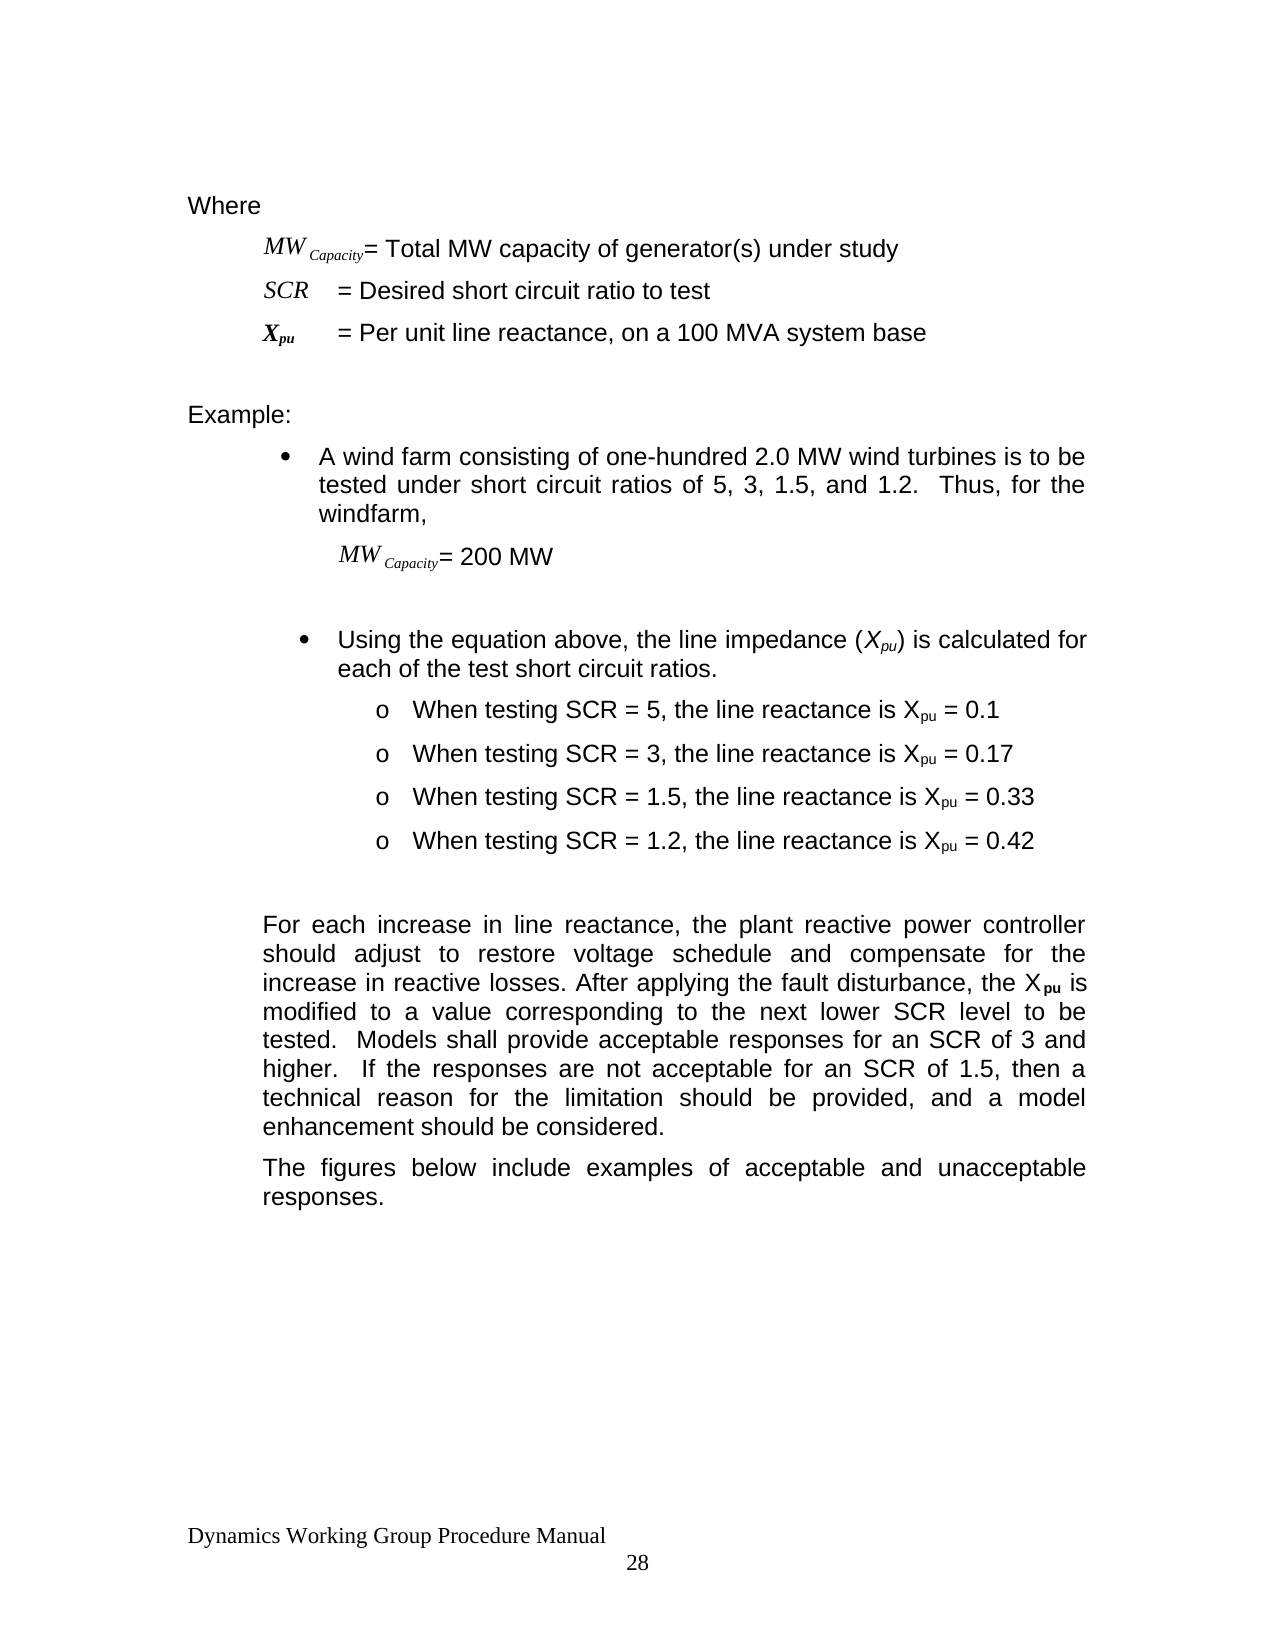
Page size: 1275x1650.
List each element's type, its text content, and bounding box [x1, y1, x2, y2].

list When testing SCR = 1.5, the line reactance is Xpu = 0.33 [375, 782, 1087, 813]
text For each increase in line reactance, the plant reactive power controller should adjust to restore voltage schedule and compensate for the increase in reactive losses. After applying the fault disturbance, the Xpu is modified to a value corresponding to the next lower SCR level to be tested. Models shall provide acceptable responses for an SCR of 3 and higher. If the responses are not acceptable for an SCR of 1.5, then a technical reason for the limitation should be provided, and a model enhancement should be considered. [262, 911, 1087, 1141]
text Xpu = Per unit line reactance, on a 100 MVA system base [262, 318, 1087, 346]
list A wind farm consisting of one-hundred 2.0 MW wind turbines is to be tested under short circuit ratios of 5, 3, 1.5, and 1.2. Thus, for the windfarm, [281, 441, 1087, 528]
text The figures below include examples of acceptable and unacceptable responses. [262, 1153, 1087, 1211]
text = 200 MW [187, 540, 1087, 572]
text Where [187, 191, 1087, 220]
text Example: [187, 400, 1087, 429]
list When testing SCR = 1.2, the line reactance is Xpu = 0.42 [375, 826, 1087, 857]
list When testing SCR = 3, the line reactance is Xpu = 0.17 [375, 739, 1087, 770]
list When testing SCR = 5, the line reactance is Xpu = 0.1 [375, 696, 1087, 726]
list Using the equation above, the line impedance (Xpu) is calculated for each of the test short circuit ratios. [300, 625, 1087, 683]
text = Desired short circuit ratio to test [262, 276, 1087, 305]
text = Total MW capacity of generator(s) under study [262, 232, 1087, 264]
